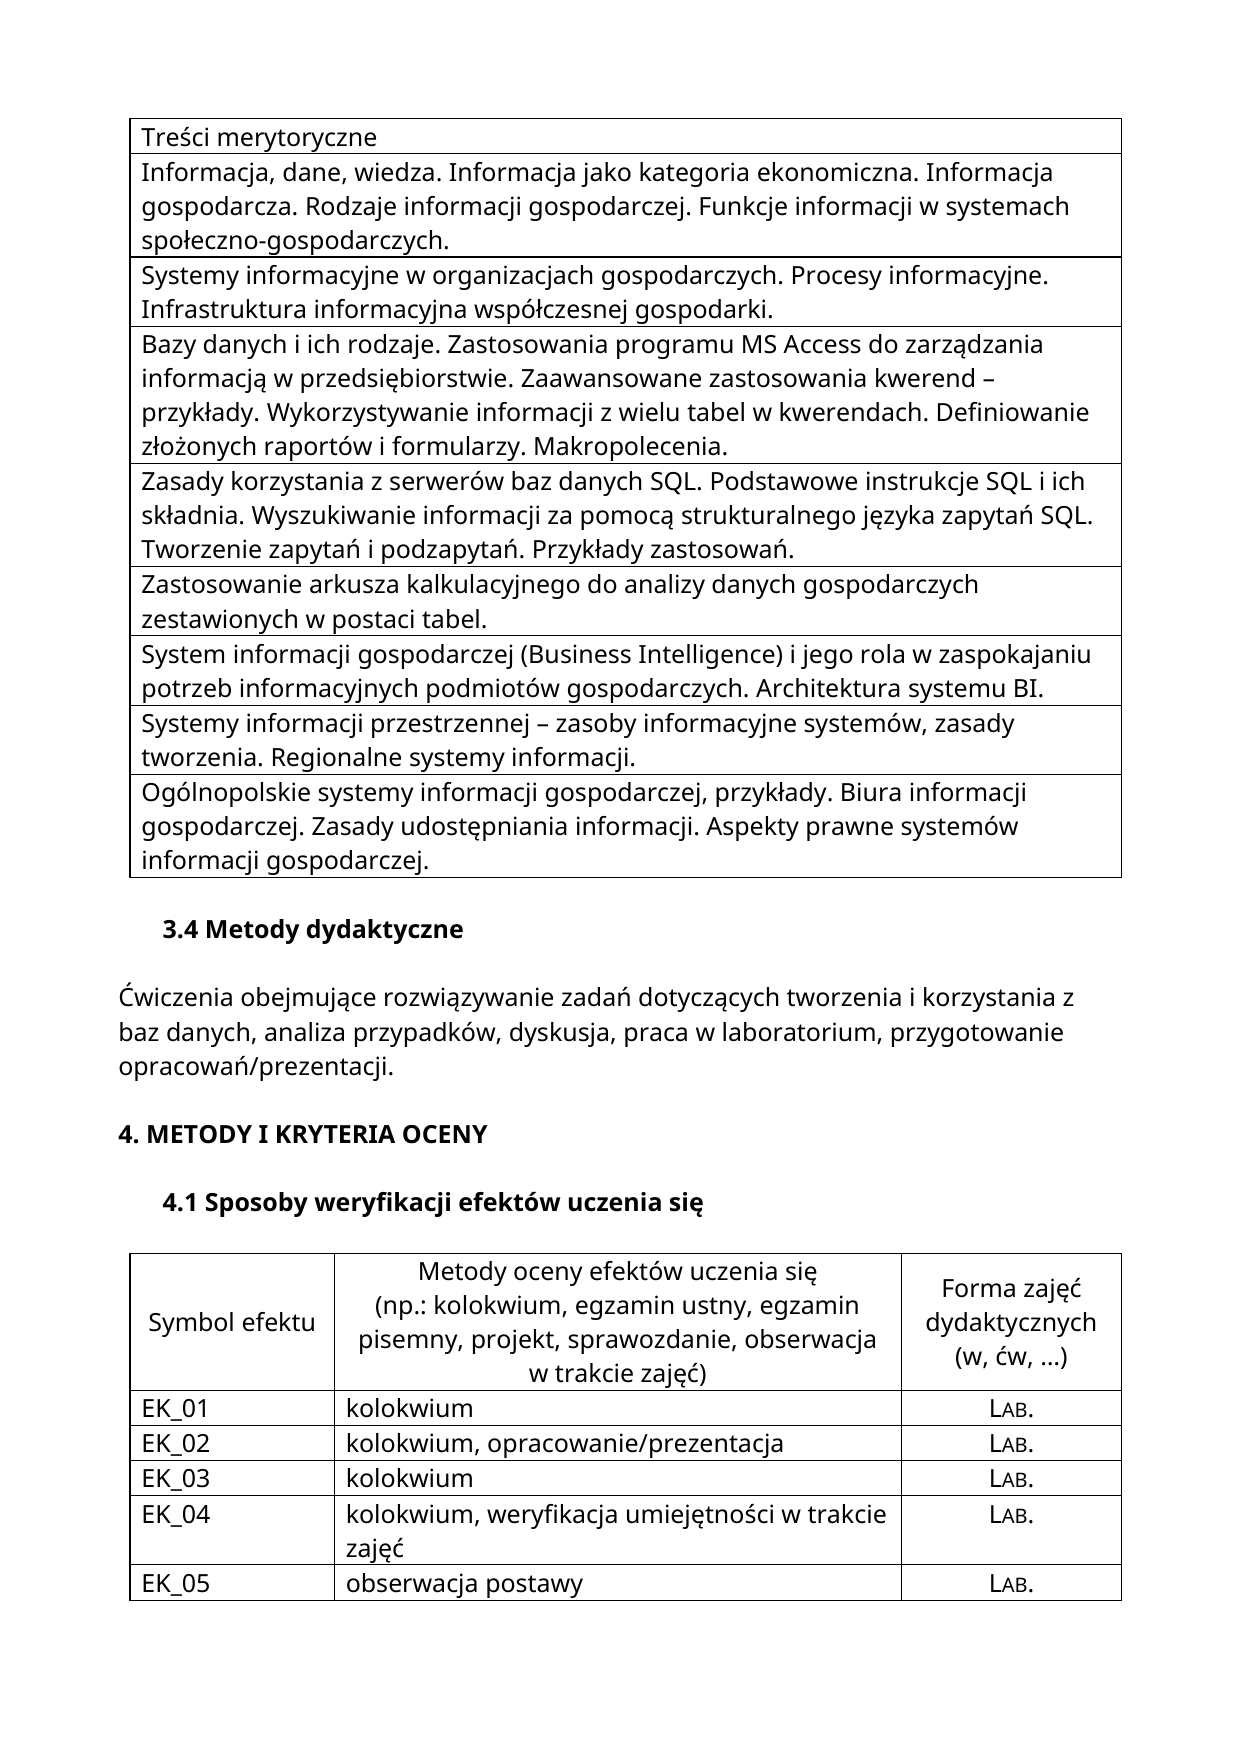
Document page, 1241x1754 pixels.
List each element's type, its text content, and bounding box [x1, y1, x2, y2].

table_cell EK_04 [131, 1496, 334, 1564]
table_header Metody oceny efektów uczenia się (np.: kolokwium, egzamin ustny, egzamin pisemny, projekt, sprawozdanie, obserwacja w trakcie zajęć) [335, 1254, 901, 1390]
table_cell kolokwium, opracowanie/prezentacja [335, 1426, 901, 1460]
table_cell Lab. [902, 1461, 1121, 1495]
table_cell Lab. [902, 1565, 1121, 1599]
table_header Symbol efektu [131, 1254, 334, 1390]
table_cell kolokwium, weryfikacja umiejętności w trakcie zajęć [335, 1496, 901, 1564]
table_cell System informacji gospodarczej (Business Intelligence) i jego rola w zaspokajaniu potrzeb informacyjnych podmiotów gospodarczych. Architektura systemu BI. [131, 636, 1121, 704]
table_cell EK_02 [131, 1426, 334, 1460]
table_cell Systemy informacyjne w organizacjach gospodarczych. Procesy informacyjne. Infrastruktura informacyjna współczesnej gospodarki. [131, 258, 1121, 326]
text Ćwiczenia obejmujące rozwiązywanie zadań dotyczących tworzenia i korzystania z baz danych, analiza przypadków, dyskusja, praca w laboratorium, przygotowanie opracowań/prezentacji. [118, 980, 1122, 1082]
table_cell Zasady korzystania z serwerów baz danych SQL. Podstawowe instrukcje SQL i ich składnia. Wyszukiwanie informacji za pomocą strukturalnego języka zapytań SQL. Tworzenie zapytań i podzapytań. Przykłady zastosowań. [131, 464, 1121, 566]
table_cell Bazy danych i ich rodzaje. Zastosowania programu MS Access do zarządzania informacją w przedsiębiorstwie. Zaawansowane zastosowania kwerend – przykłady. Wykorzystywanie informacji z wielu tabel w kwerendach. Definiowanie złożonych raportów i formularzy. Makropolecenia. [131, 327, 1121, 463]
table_cell kolokwium [335, 1391, 901, 1425]
table_cell Zastosowanie arkusza kalkulacyjnego do analizy danych gospodarczych zestawionych w postaci tabel. [131, 567, 1121, 635]
table_cell Informacja, dane, wiedza. Informacja jako kategoria ekonomiczna. Informacja gospodarcza. Rodzaje informacji gospodarczej. Funkcje informacji w systemach społeczno-gospodarczych. [131, 154, 1121, 256]
table_cell Ogólnopolskie systemy informacji gospodarczej, przykłady. Biura informacji gospodarczej. Zasady udostępniania informacji. Aspekty prawne systemów informacji gospodarczej. [131, 775, 1121, 877]
table_header Treści merytoryczne [131, 119, 1121, 153]
text 3.4 Metody dydaktyczne [162, 912, 1122, 946]
text 4.1 Sposoby weryfikacji efektów uczenia się [162, 1184, 1122, 1218]
table_cell EK_03 [131, 1461, 334, 1495]
table_cell Systemy informacji przestrzennej – zasoby informacyjne systemów, zasady tworzenia. Regionalne systemy informacji. [131, 706, 1121, 774]
table_cell EK_01 [131, 1391, 334, 1425]
table_header Forma zajęć dydaktycznych (w, ćw, …) [902, 1254, 1121, 1390]
text 4. METODY I KRYTERIA OCENY [118, 1116, 1122, 1150]
table_cell obserwacja postawy [335, 1565, 901, 1599]
table_cell kolokwium [335, 1461, 901, 1495]
table_cell EK_05 [131, 1565, 334, 1599]
table_cell Lab. [902, 1426, 1121, 1460]
table_cell Lab. [902, 1391, 1121, 1425]
table_cell Lab. [902, 1496, 1121, 1564]
